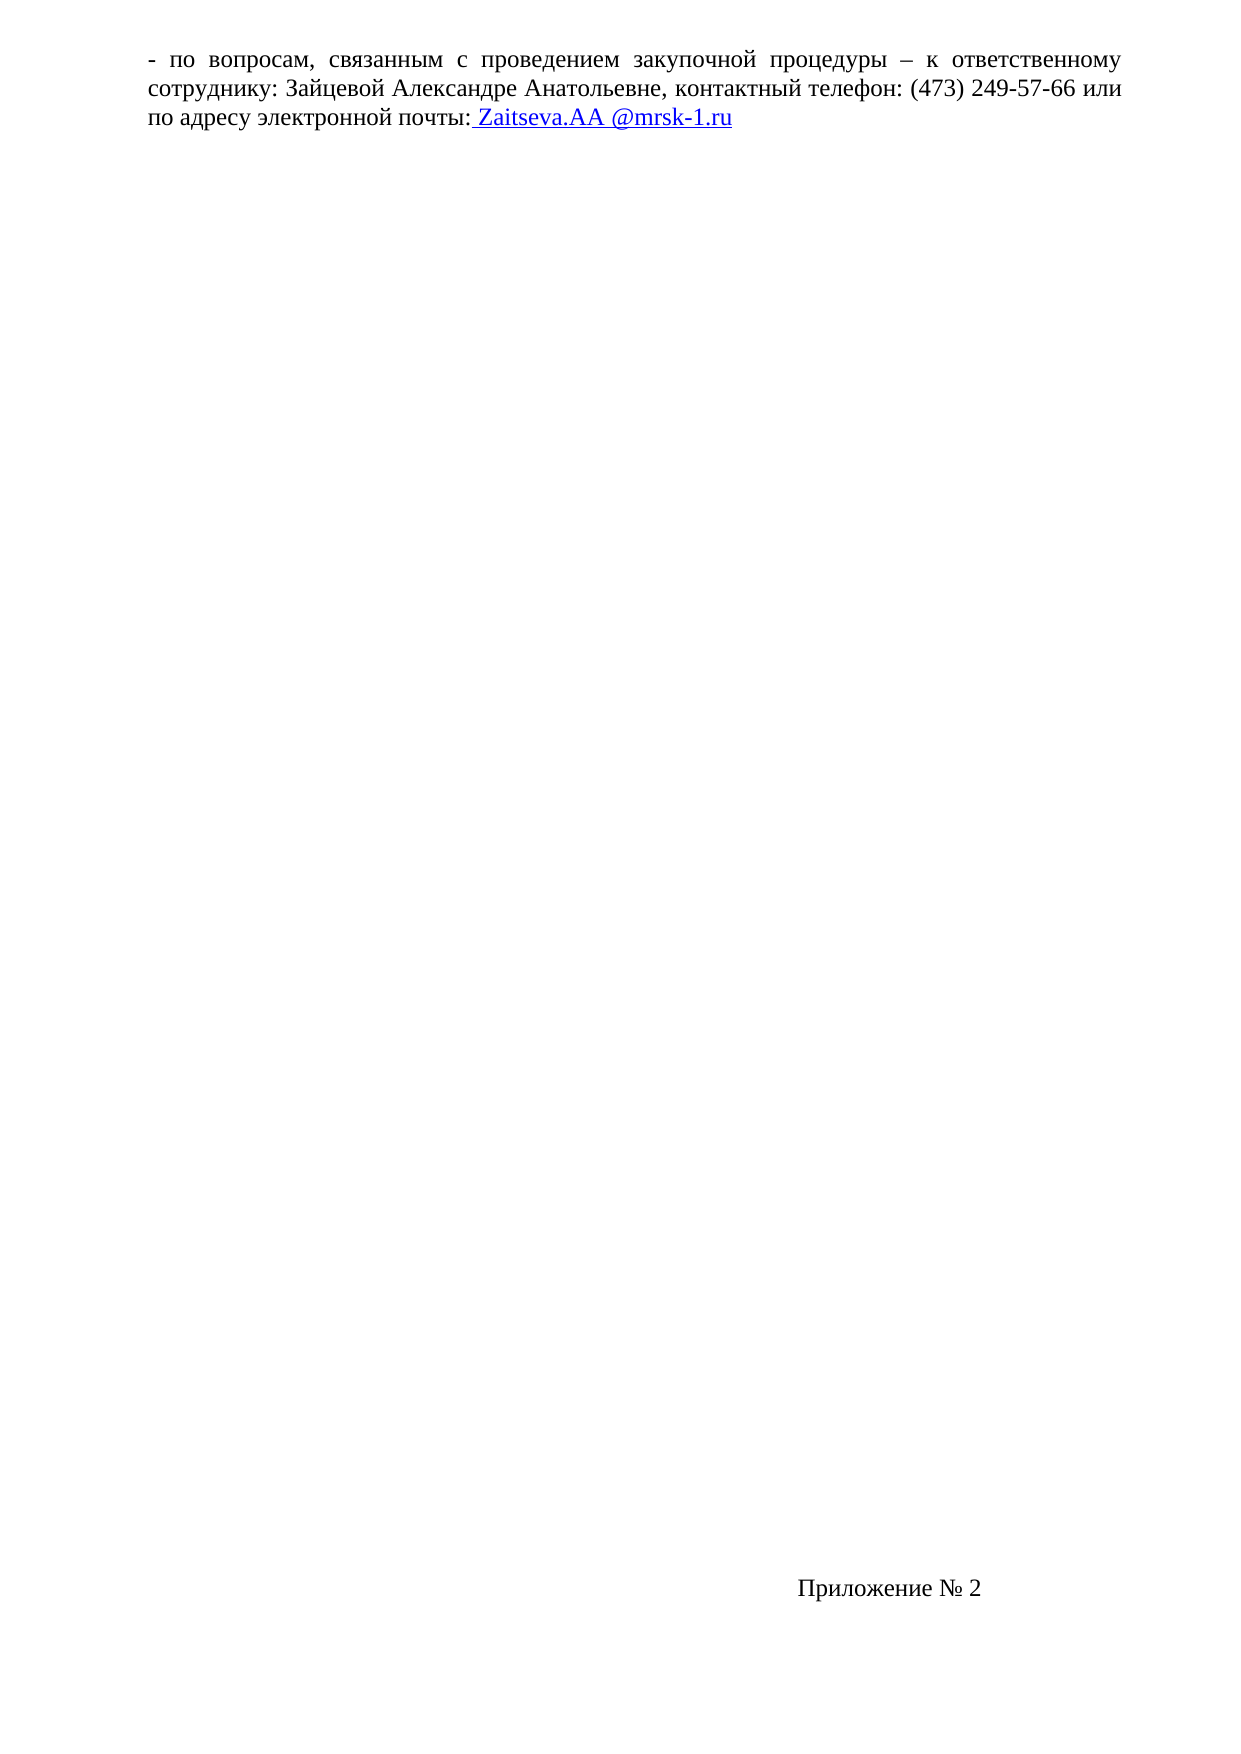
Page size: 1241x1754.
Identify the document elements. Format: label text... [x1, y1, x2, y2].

text - по вопросам, связанным с проведением закупочной процедуры – к ответственному сотруднику: Зайцевой Александре Анатольевне, контактный телефон: (473) 249-57-66 или по адресу электронной почты: Zaitseva.AA @mrsk-1.ru [148, 44, 1122, 131]
text Приложение № 2 [797, 1573, 1122, 1602]
